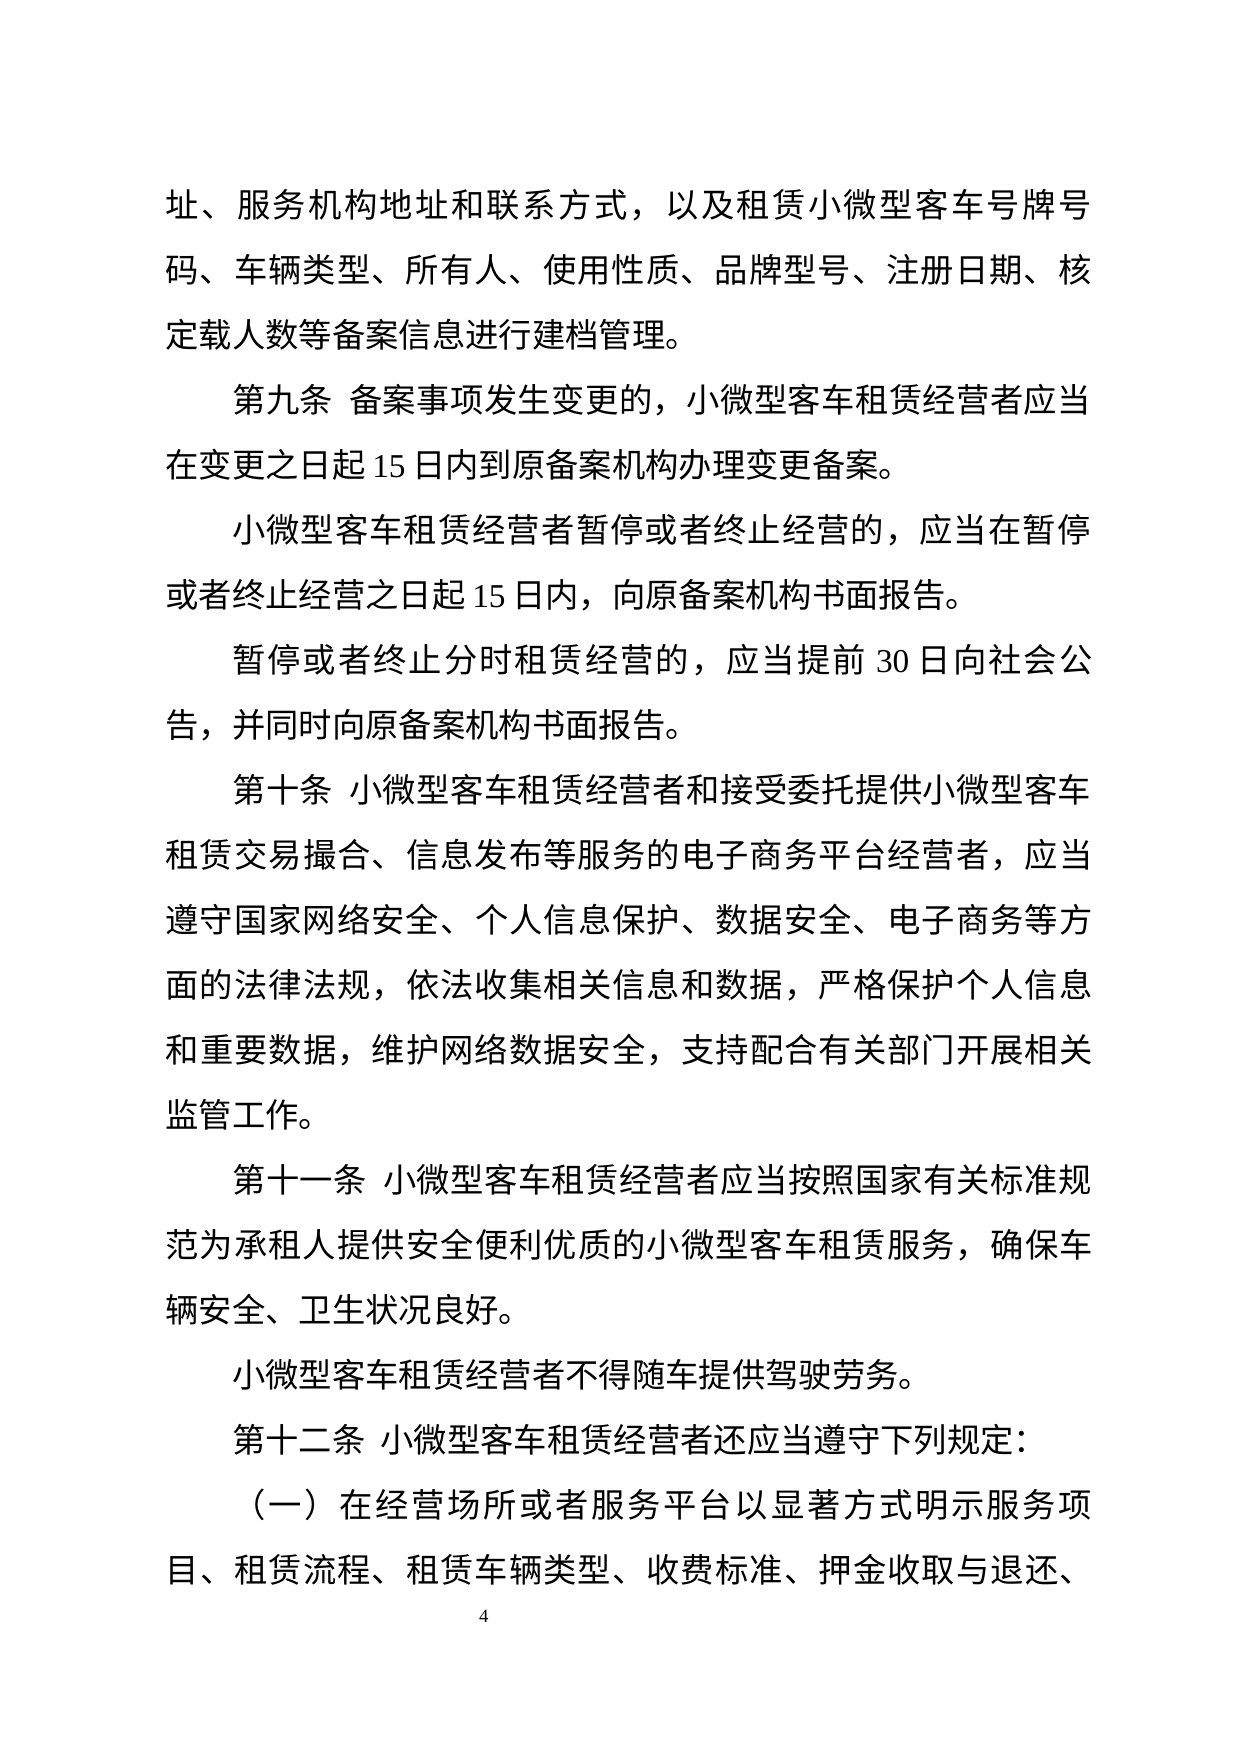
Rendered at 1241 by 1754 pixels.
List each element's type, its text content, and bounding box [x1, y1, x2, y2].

text 第十条 小微型客车租赁经营者和接受委托提供小微型客车租赁交易撮合、信息发布等服务的电子商务平台经营者，应当遵守国家网络安全、个人信息保护、数据安全、电子商务等方面的法律法规，依法收集相关信息和数据，严格保护个人信息和重要数据，维护网络数据安全，支持配合有关部门开展相关监管工作。 [165, 755, 1093, 1145]
text 小微型客车租赁经营者暂停或者终止经营的，应当在暂停或者终止经营之日起15日内，向原备案机构书面报告。 [165, 495, 1093, 625]
text 第十一条 小微型客车租赁经营者应当按照国家有关标准规范为承租人提供安全便利优质的小微型客车租赁服务，确保车辆安全、卫生状况良好。 [165, 1145, 1093, 1340]
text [165, 170, 1093, 365]
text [165, 1470, 1093, 1600]
text 第九条 备案事项发生变更的，小微型客车租赁经营者应当在变更之日起15日内到原备案机构办理变更备案。 [165, 365, 1093, 495]
text 暂停或者终止分时租赁经营的，应当提前30日向社会公告，并同时向原备案机构书面报告。 [165, 625, 1093, 755]
text 小微型客车租赁经营者不得随车提供驾驶劳务。 [165, 1340, 1093, 1405]
text 第十二条 小微型客车租赁经营者还应当遵守下列规定： [165, 1405, 1093, 1470]
